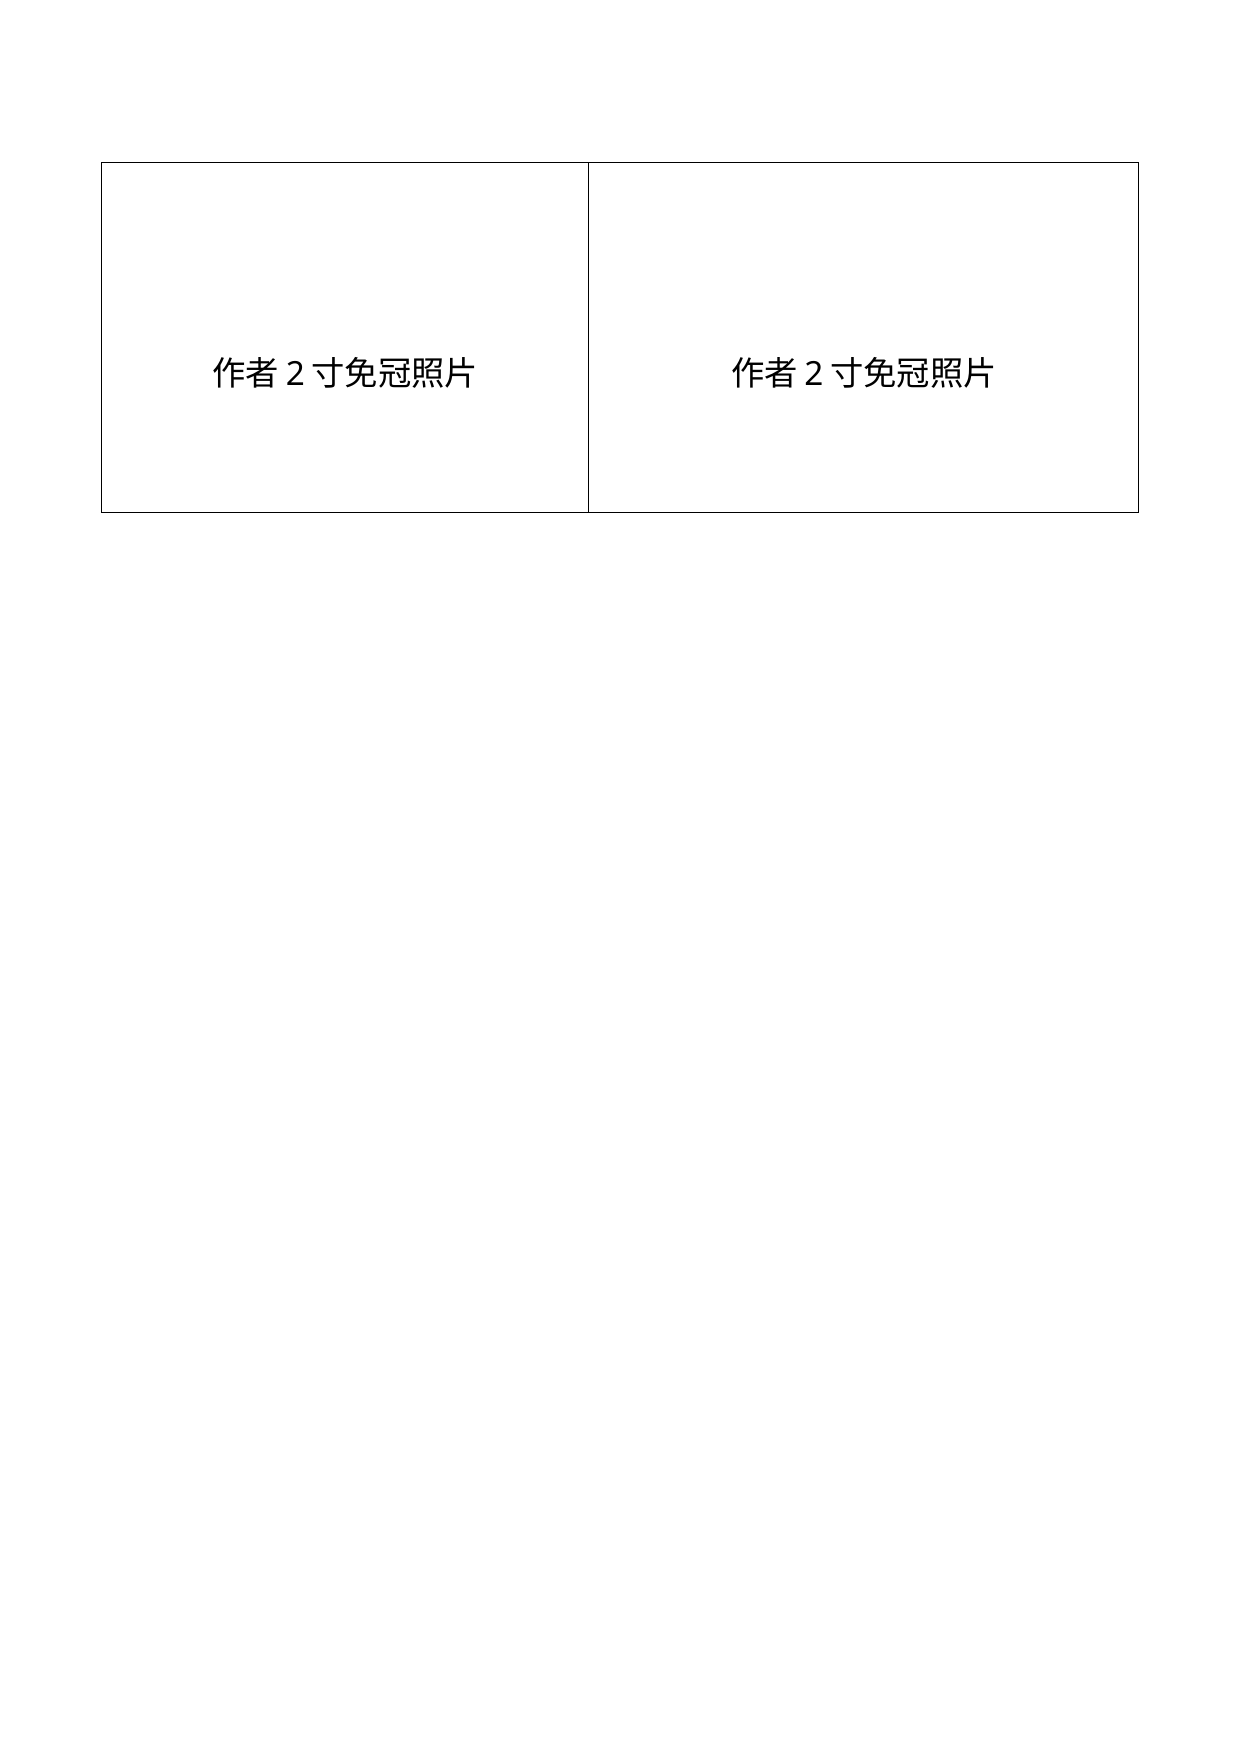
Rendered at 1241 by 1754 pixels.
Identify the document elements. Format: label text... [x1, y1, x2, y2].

table_cell 作者2寸免冠照片 [589, 163, 1138, 512]
table_cell 作者2寸免冠照片 [102, 163, 588, 512]
